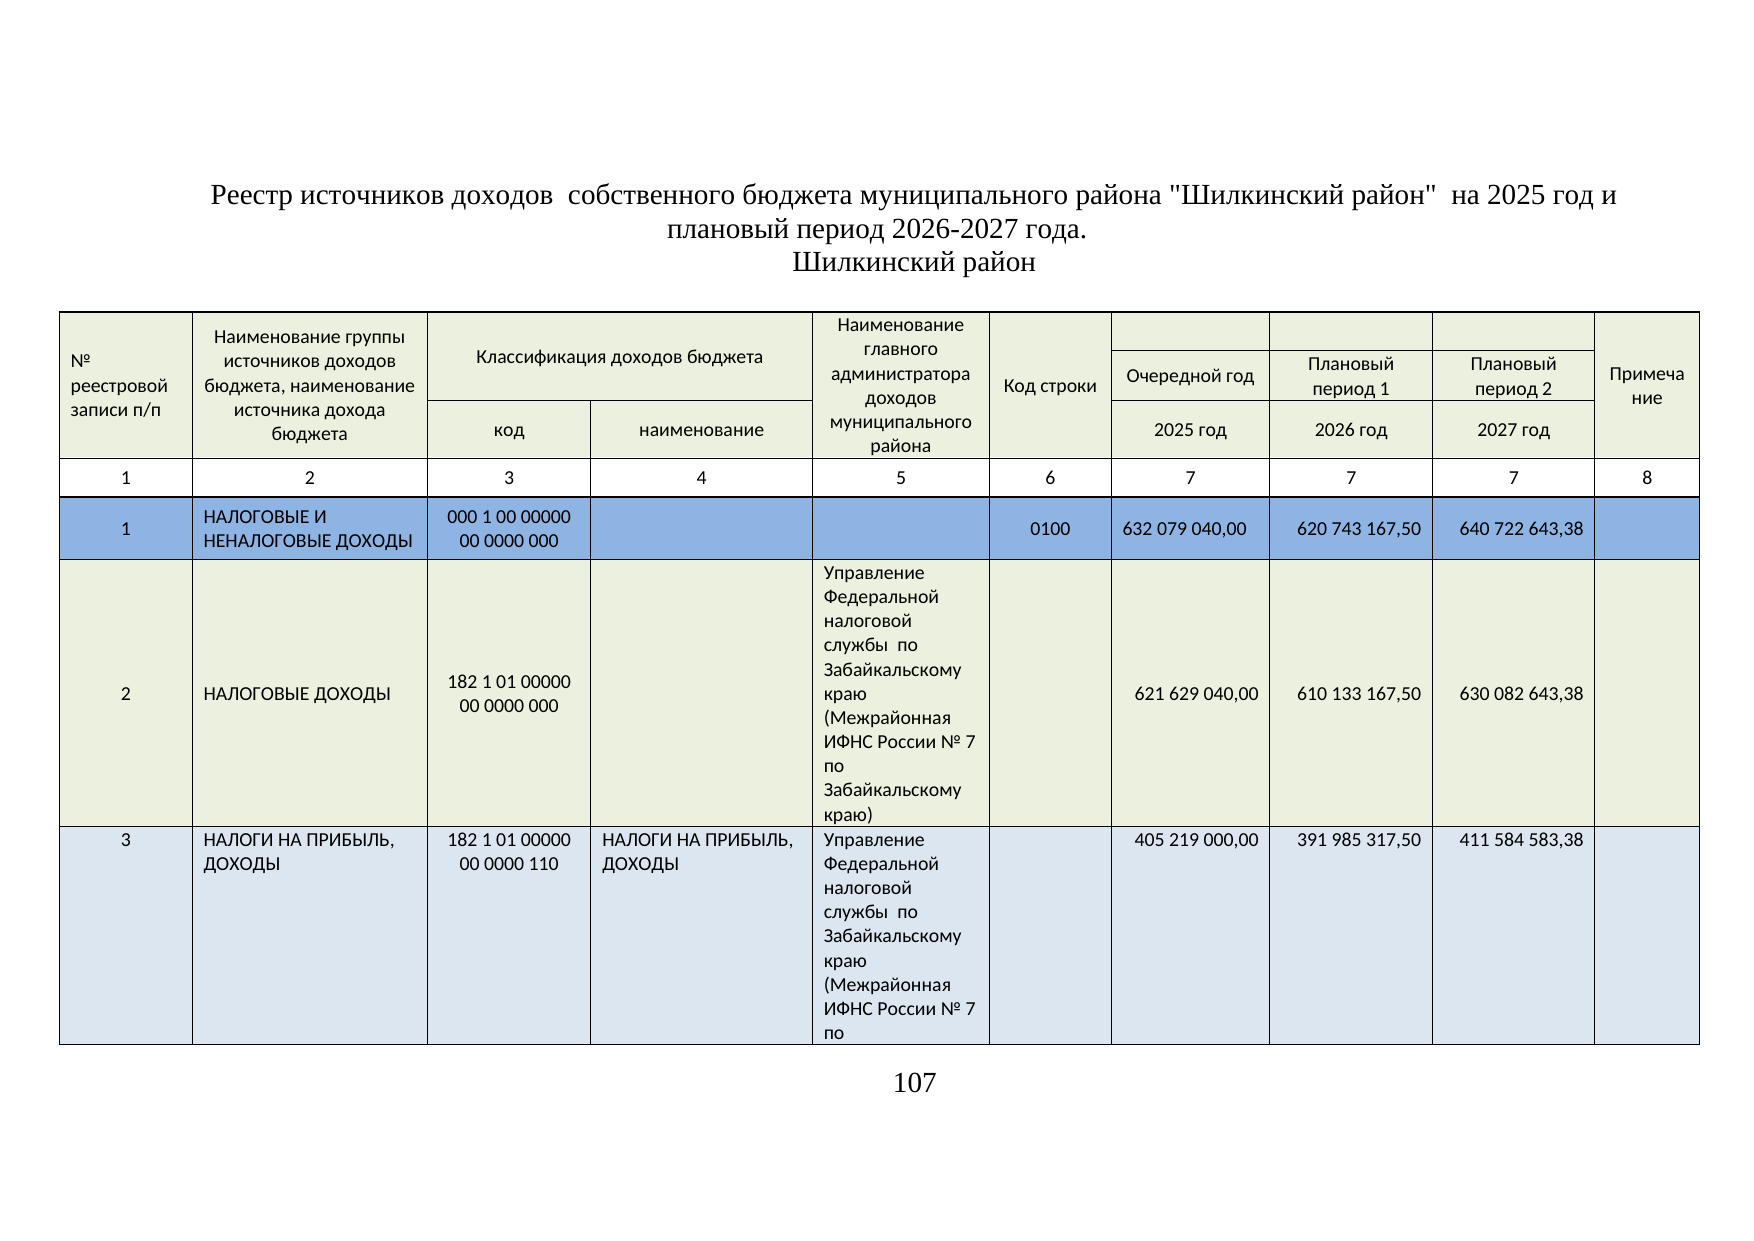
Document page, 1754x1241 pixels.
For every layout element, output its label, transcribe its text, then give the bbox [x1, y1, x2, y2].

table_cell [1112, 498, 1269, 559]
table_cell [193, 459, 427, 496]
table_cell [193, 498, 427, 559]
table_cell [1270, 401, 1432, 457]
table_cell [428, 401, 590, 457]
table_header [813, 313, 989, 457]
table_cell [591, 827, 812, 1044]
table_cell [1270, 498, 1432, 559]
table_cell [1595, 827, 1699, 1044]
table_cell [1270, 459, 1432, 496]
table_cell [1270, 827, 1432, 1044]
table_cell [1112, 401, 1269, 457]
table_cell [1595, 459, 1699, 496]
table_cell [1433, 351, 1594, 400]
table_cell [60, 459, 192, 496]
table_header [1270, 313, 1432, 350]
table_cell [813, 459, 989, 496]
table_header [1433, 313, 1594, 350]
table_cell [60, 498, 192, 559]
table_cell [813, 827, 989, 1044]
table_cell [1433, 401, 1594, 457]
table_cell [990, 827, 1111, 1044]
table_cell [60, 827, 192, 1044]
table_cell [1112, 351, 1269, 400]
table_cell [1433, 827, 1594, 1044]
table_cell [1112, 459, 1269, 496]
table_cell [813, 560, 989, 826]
text Шилкинский район [118, 244, 1636, 278]
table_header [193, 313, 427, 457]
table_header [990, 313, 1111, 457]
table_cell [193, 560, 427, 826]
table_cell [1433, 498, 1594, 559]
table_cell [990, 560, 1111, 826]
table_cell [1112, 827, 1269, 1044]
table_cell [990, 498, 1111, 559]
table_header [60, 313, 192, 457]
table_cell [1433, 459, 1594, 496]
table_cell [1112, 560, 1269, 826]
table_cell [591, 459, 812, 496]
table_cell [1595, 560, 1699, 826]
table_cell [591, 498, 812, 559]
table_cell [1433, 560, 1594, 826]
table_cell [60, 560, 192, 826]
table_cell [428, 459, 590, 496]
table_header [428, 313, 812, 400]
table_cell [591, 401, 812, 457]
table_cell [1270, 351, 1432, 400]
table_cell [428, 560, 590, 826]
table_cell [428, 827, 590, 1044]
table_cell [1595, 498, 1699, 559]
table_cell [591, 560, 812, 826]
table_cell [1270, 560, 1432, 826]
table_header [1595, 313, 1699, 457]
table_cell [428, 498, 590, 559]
text Реестр источников доходов собственного бюджета муниципального района "Шилкинский район" на 2025 год и плановый период 2026-2027 года. [118, 177, 1636, 244]
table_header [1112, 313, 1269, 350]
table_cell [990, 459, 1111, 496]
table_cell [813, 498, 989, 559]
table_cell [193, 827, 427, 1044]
